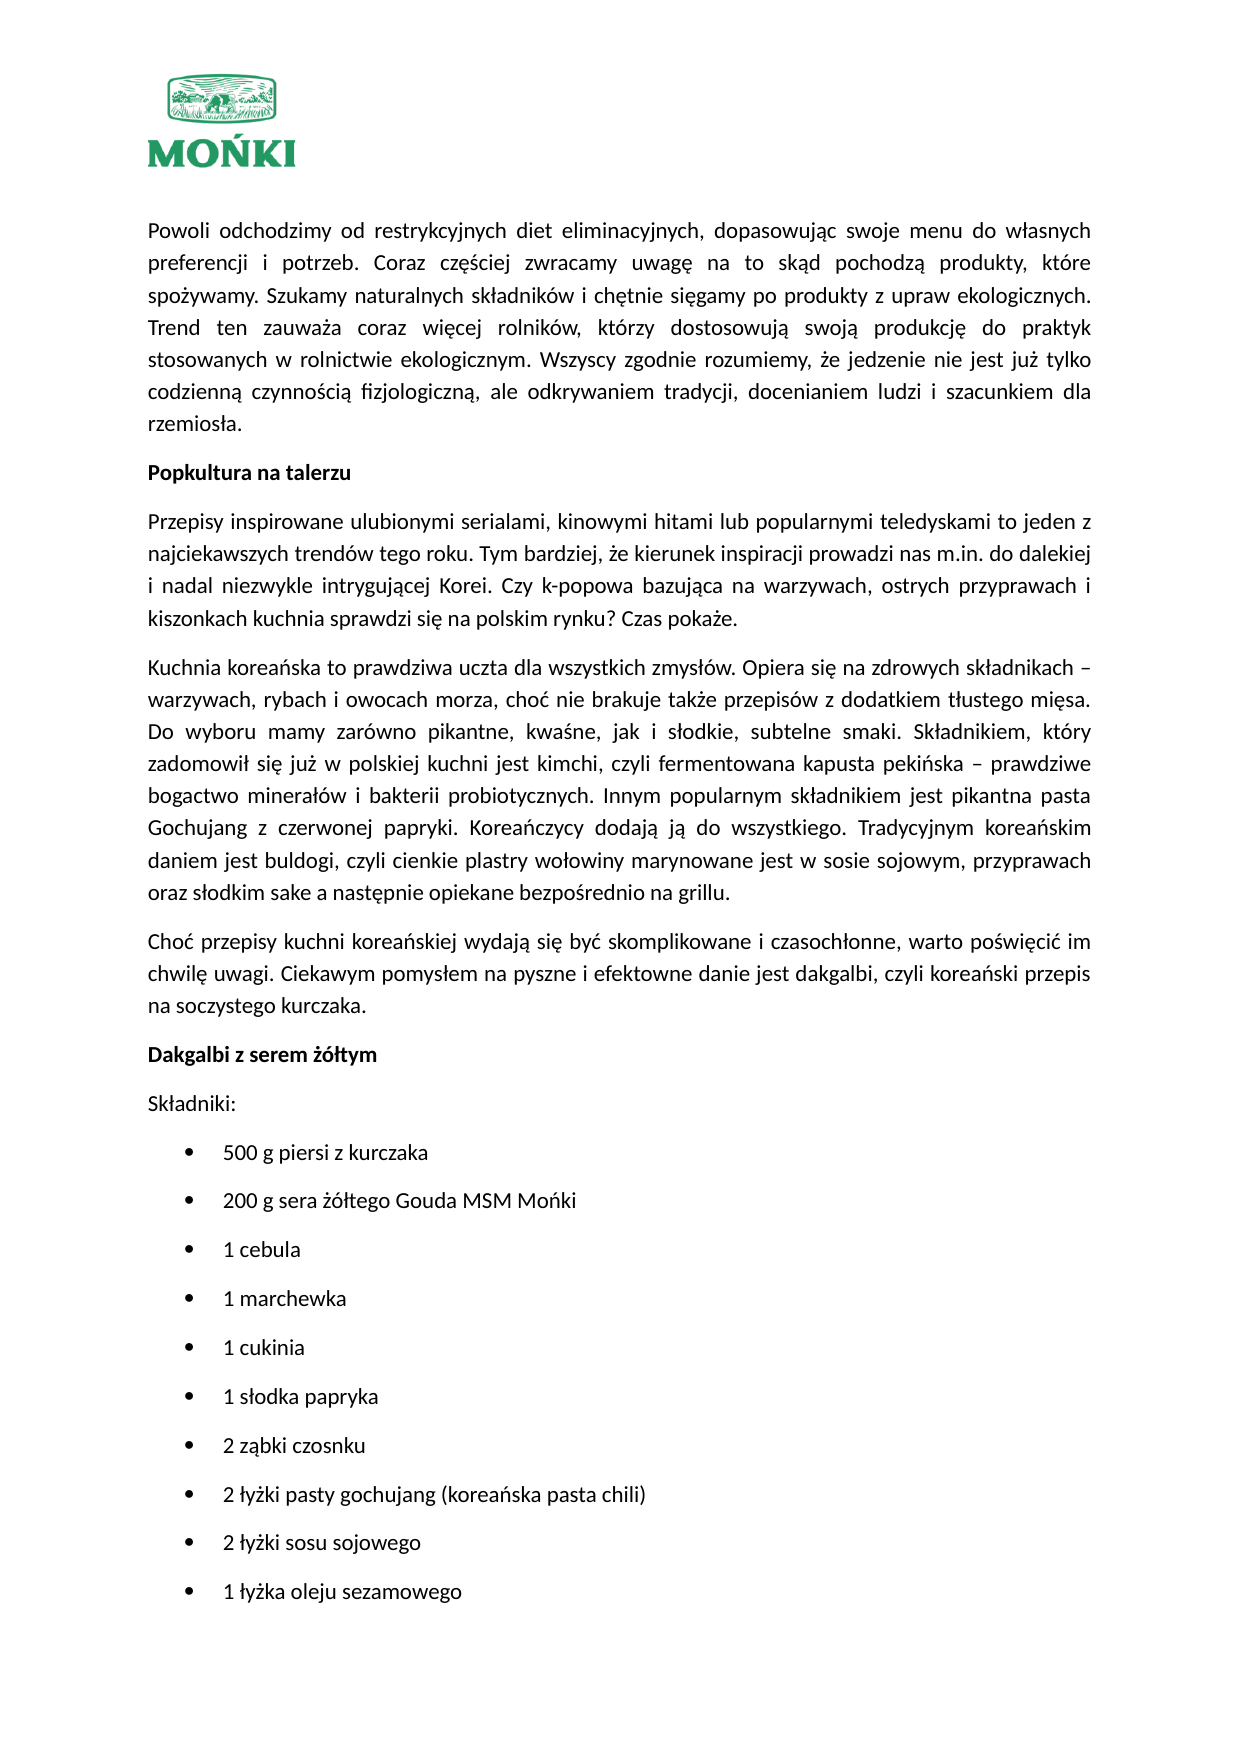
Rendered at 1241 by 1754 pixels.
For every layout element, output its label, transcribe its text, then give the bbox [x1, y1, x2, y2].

list 2 łyżki pasty gochujang (koreańska pasta chili) [185, 1480, 1093, 1508]
list 1 cebula [185, 1235, 1093, 1263]
list 1 marchewka [185, 1284, 1093, 1312]
list 2 łyżki sosu sojowego [185, 1528, 1093, 1557]
list 500 g piersi z kurczaka [185, 1138, 1093, 1166]
text Przepisy inspirowane ulubionymi serialami, kinowymi hitami lub popularnymi teledyskami to jeden z najciekawszych trendów tego roku. Tym bardziej, że kierunek inspiracji prowadzi nas m.in. do dalekiej i nadal niezwykle intrygującej Korei. Czy k-popowa bazująca na warzywach, ostrych przyprawach i kiszonkach kuchnia sprawdzi się na polskim rynku? Czas pokaże. [148, 507, 1093, 632]
text Powoli odchodzimy od restrykcyjnych diet eliminacyjnych, dopasowując swoje menu do własnych preferencji i potrzeb. Coraz częściej zwracamy uwagę na to skąd pochodzą produkty, które spożywamy. Szukamy naturalnych składników i chętnie sięgamy po produkty z upraw ekologicznych. Trend ten zauważa coraz więcej rolników, którzy dostosowują swoją produkcję do praktyk stosowanych w rolnictwie ekologicznym. Wszyscy zgodnie rozumiemy, że jedzenie nie jest już tylko codzienną czynnością fizjologiczną, ale odkrywaniem tradycji, docenianiem ludzi i szacunkiem dla rzemiosła. [148, 216, 1093, 437]
list 200 g sera żółtego Gouda MSM Mońki [185, 1187, 1093, 1214]
text Kuchnia koreańska to prawdziwa uczta dla wszystkich zmysłów. Opiera się na zdrowych składnikach – warzywach, rybach i owocach morza, choć nie brakuje także przepisów z dodatkiem tłustego mięsa. Do wyboru mamy zarówno pikantne, kwaśne, jak i słodkie, subtelne smaki. Składnikiem, który zadomowił się już w polskiej kuchni jest kimchi, czyli fermentowana kapusta pekińska – prawdziwe bogactwo minerałów i bakterii probiotycznych. Innym popularnym składnikiem jest pikantna pasta Gochujang z czerwonej papryki. Koreańczycy dodają ją do wszystkiego. Tradycyjnym koreańskim daniem jest buldogi, czyli cienkie plastry wołowiny marynowane jest w sosie sojowym, przyprawach oraz słodkim sake a następnie opiekane bezpośrednio na grillu. [148, 653, 1093, 906]
text Popkultura na talerzu [148, 458, 1093, 486]
text Składniki: [148, 1089, 1093, 1117]
list 1 cukinia [185, 1333, 1093, 1361]
text Choć przepisy kuchni koreańskiej wydają się być skomplikowane i czasochłonne, warto poświęcić im chwilę uwagi. Ciekawym pomysłem na pyszne i efektowne danie jest dakgalbi, czyli koreański przepis na soczystego kurczaka. [148, 927, 1093, 1019]
picture [147, 73, 296, 168]
list 1 słodka papryka [185, 1382, 1093, 1410]
text Dakgalbi z serem żółtym [148, 1040, 1093, 1068]
list 1 łyżka oleju sezamowego [185, 1577, 1093, 1605]
list 2 ząbki czosnku [185, 1431, 1093, 1459]
